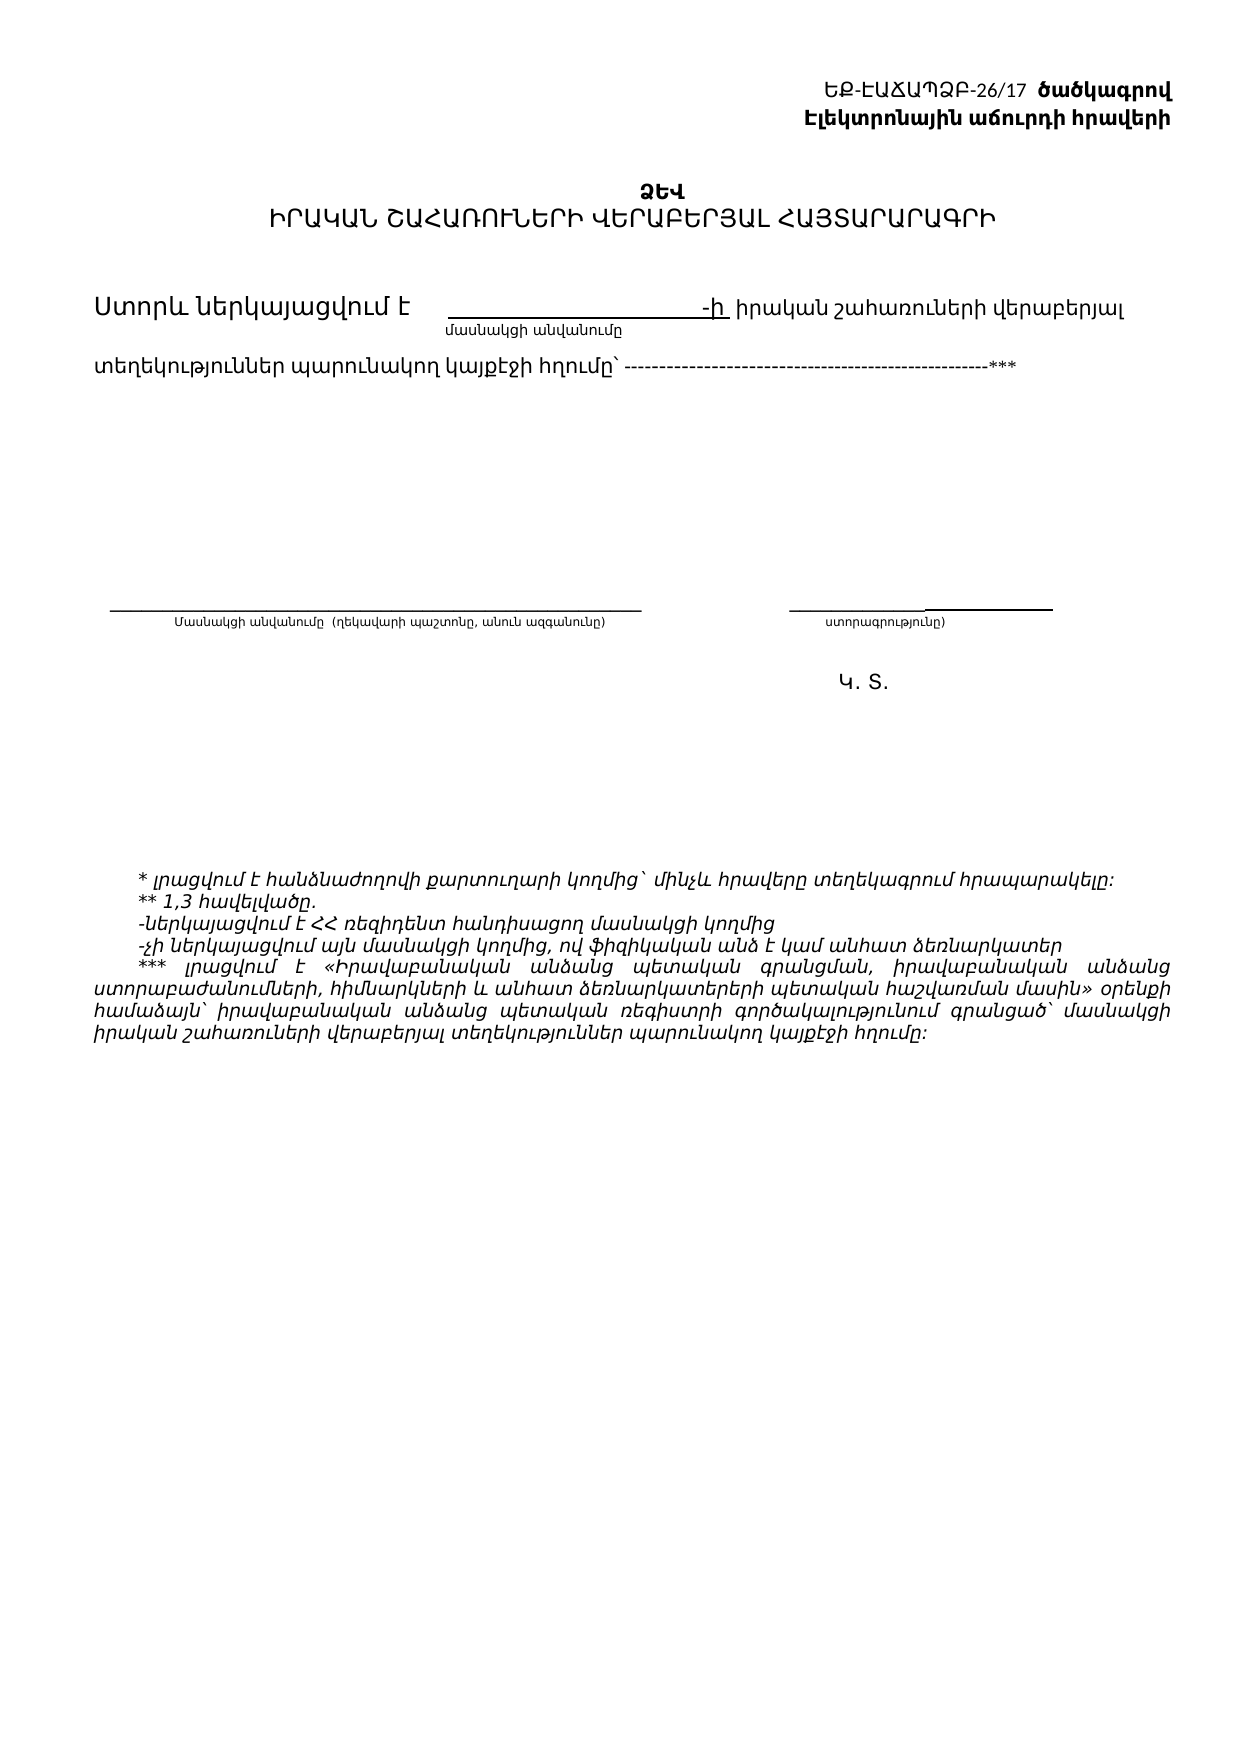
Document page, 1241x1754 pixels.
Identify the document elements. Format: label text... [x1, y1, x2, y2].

text *** լրացվում է «Իրավաբանական անձանց պետական գրանցման, իրավաբանական անձանց ստորաբաժանումների, հիմնարկների և անհատ ձեռնարկատերերի պետական հաշվառման մասին» օրենքի համաձայն՝ իրավաբանական անձանց պետական ռեգիստրի գործակալությունում գրանցած՝ մասնակցի իրական շահառուների վերաբերյալ տեղեկություններ պարունակող կայքէջի հղումը: [94, 956, 1171, 1044]
text ___________________________________________________ _____________ Մասնակցի անվանումը (ղեկավարի պաշտոնը, անուն ազգանունը) ստորագրությունը) [94, 588, 1171, 641]
text ԻՐԱԿԱՆ ՇԱՀԱՌՈՒՆԵՐԻ ՎԵՐԱԲԵՐՅԱԼ ՀԱՅՏԱՐԱՐԱԳՐԻ [94, 205, 1171, 234]
text * լրացվում է հանձնաժողովի քարտուղարի կողմից` մինչև հրավերը տեղեկագրում հրապարակելը: [94, 869, 1171, 891]
text Կ. Տ. [94, 670, 1171, 694]
text Էլեկտրոնային աճուրդի հրավերի [94, 103, 1171, 132]
text ԵՔ-ԷԱՃԱՊՁԲ-26/17 ծածկագրով [94, 75, 1171, 103]
text մասնակցի անվանումը [94, 322, 1171, 351]
text -ներկայացվում է ՀՀ ռեզիդենտ հանդիսացող մասնակցի կողմից [94, 913, 1171, 934]
text ** 1,3 հավելվածը․ [94, 891, 1171, 913]
text ՁԵՎ [94, 180, 1171, 205]
text տեղեկություններ պարունակող կայքէջի հղումը՝ ----------------------------------------------------*** [94, 351, 1171, 379]
text Ստորև ներկայացվում է -ի իրական շահառուների վերաբերյալ [94, 292, 1171, 322]
text -չի ներկայացվում այն մասնակցի կողմից, ով ֆիզիկական անձ է կամ անհատ ձեռնարկատեր [94, 934, 1171, 956]
